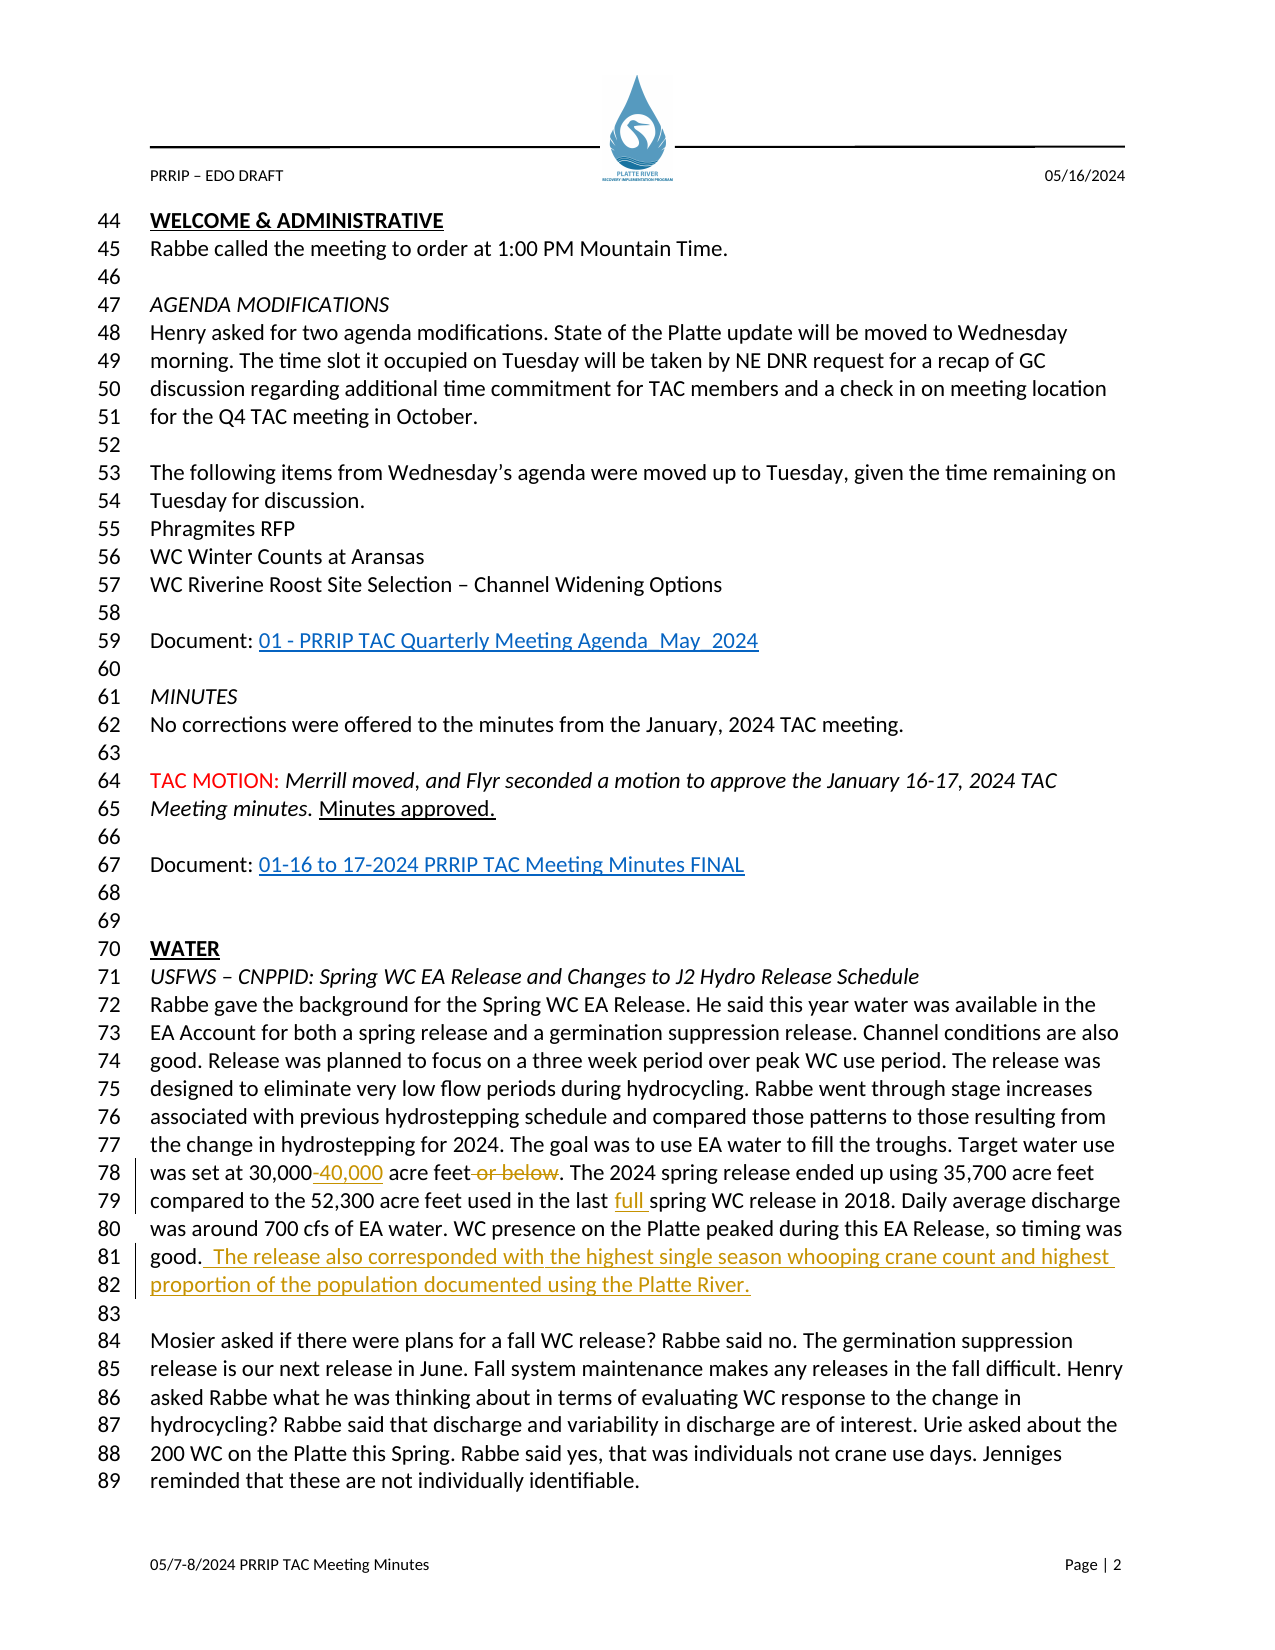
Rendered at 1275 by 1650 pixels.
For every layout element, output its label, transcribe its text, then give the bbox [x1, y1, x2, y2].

text Henry asked for two agenda modifications. State of the Platte update will be moved to Wednesday morning. The time slot it occupied on Tuesday will be taken by NE DNR request for a recap of GC discussion regarding additional time commitment for TAC members and a check in on meeting location for the Q4 TAC meeting in October. [150, 318, 1125, 430]
text WC Riverine Roost Site Selection – Channel Widening Options [150, 570, 1125, 598]
text TAC MOTION: Merrill moved, and Flyr seconded a motion to approve the January 16-17, 2024 TAC Meeting minutes. Minutes approved. [150, 766, 1125, 822]
text Phragmites RFP [150, 514, 1125, 542]
text No corrections were offered to the minutes from the January, 2024 TAC meeting. [150, 710, 1125, 738]
text Rabbe gave the background for the Spring WC EA Release. He said this year water was available in the EA Account for both a spring release and a germination suppression release. Channel conditions are also good. Release was planned to focus on a three week period over peak WC use period. The release was designed to eliminate very low flow periods during hydrocycling. Rabbe went through stage increases associated with previous hydrostepping schedule and compared those patterns to those resulting from the change in hydrostepping for 2024. The goal was to use EA water to fill the troughs. Target water use was set at 30,000 acre feet. The 2024 spring release ended up using 35,700 acre feet compared to the 52,300 acre feet used in the last spring WC release in 2018. Daily average discharge was around 700 cfs of EA water. WC presence on the Platte peaked during this EA Release, so timing was good. [150, 990, 1125, 1298]
text Document: 01 - PRRIP TAC Quarterly Meeting Agenda_May_2024 [150, 626, 1125, 654]
text WATER [150, 934, 1125, 962]
picture [602, 75, 673, 182]
text WC Winter Counts at Aransas [150, 542, 1125, 570]
text The following items from Wednesday’s agenda were moved up to Tuesday, given the time remaining on Tuesday for discussion. [150, 458, 1125, 514]
text AGENDA MODIFICATIONS [150, 290, 1125, 318]
text Mosier asked if there were plans for a fall WC release? Rabbe said no. The germination suppression release is our next release in June. Fall system maintenance makes any releases in the fall difficult. Henry asked Rabbe what he was thinking about in terms of evaluating WC response to the change in hydrocycling? Rabbe said that discharge and variability in discharge are of interest. Urie asked about the 200 WC on the Platte this Spring. Rabbe said yes, that was individuals not crane use days. Jenniges reminded that these are not individually identifiable. [150, 1327, 1125, 1495]
text Rabbe called the meeting to order at 1:00 PM Mountain Time. [150, 234, 1125, 262]
text USFWS – CNPPID: Spring WC EA Release and Changes to J2 Hydro Release Schedule [150, 962, 1125, 990]
text Document: 01-16 to 17-2024 PRRIP TAC Meeting Minutes FINAL [150, 850, 1125, 878]
text WELCOME & ADMINISTRATIVE [150, 206, 1125, 234]
text MINUTES [150, 682, 1125, 710]
